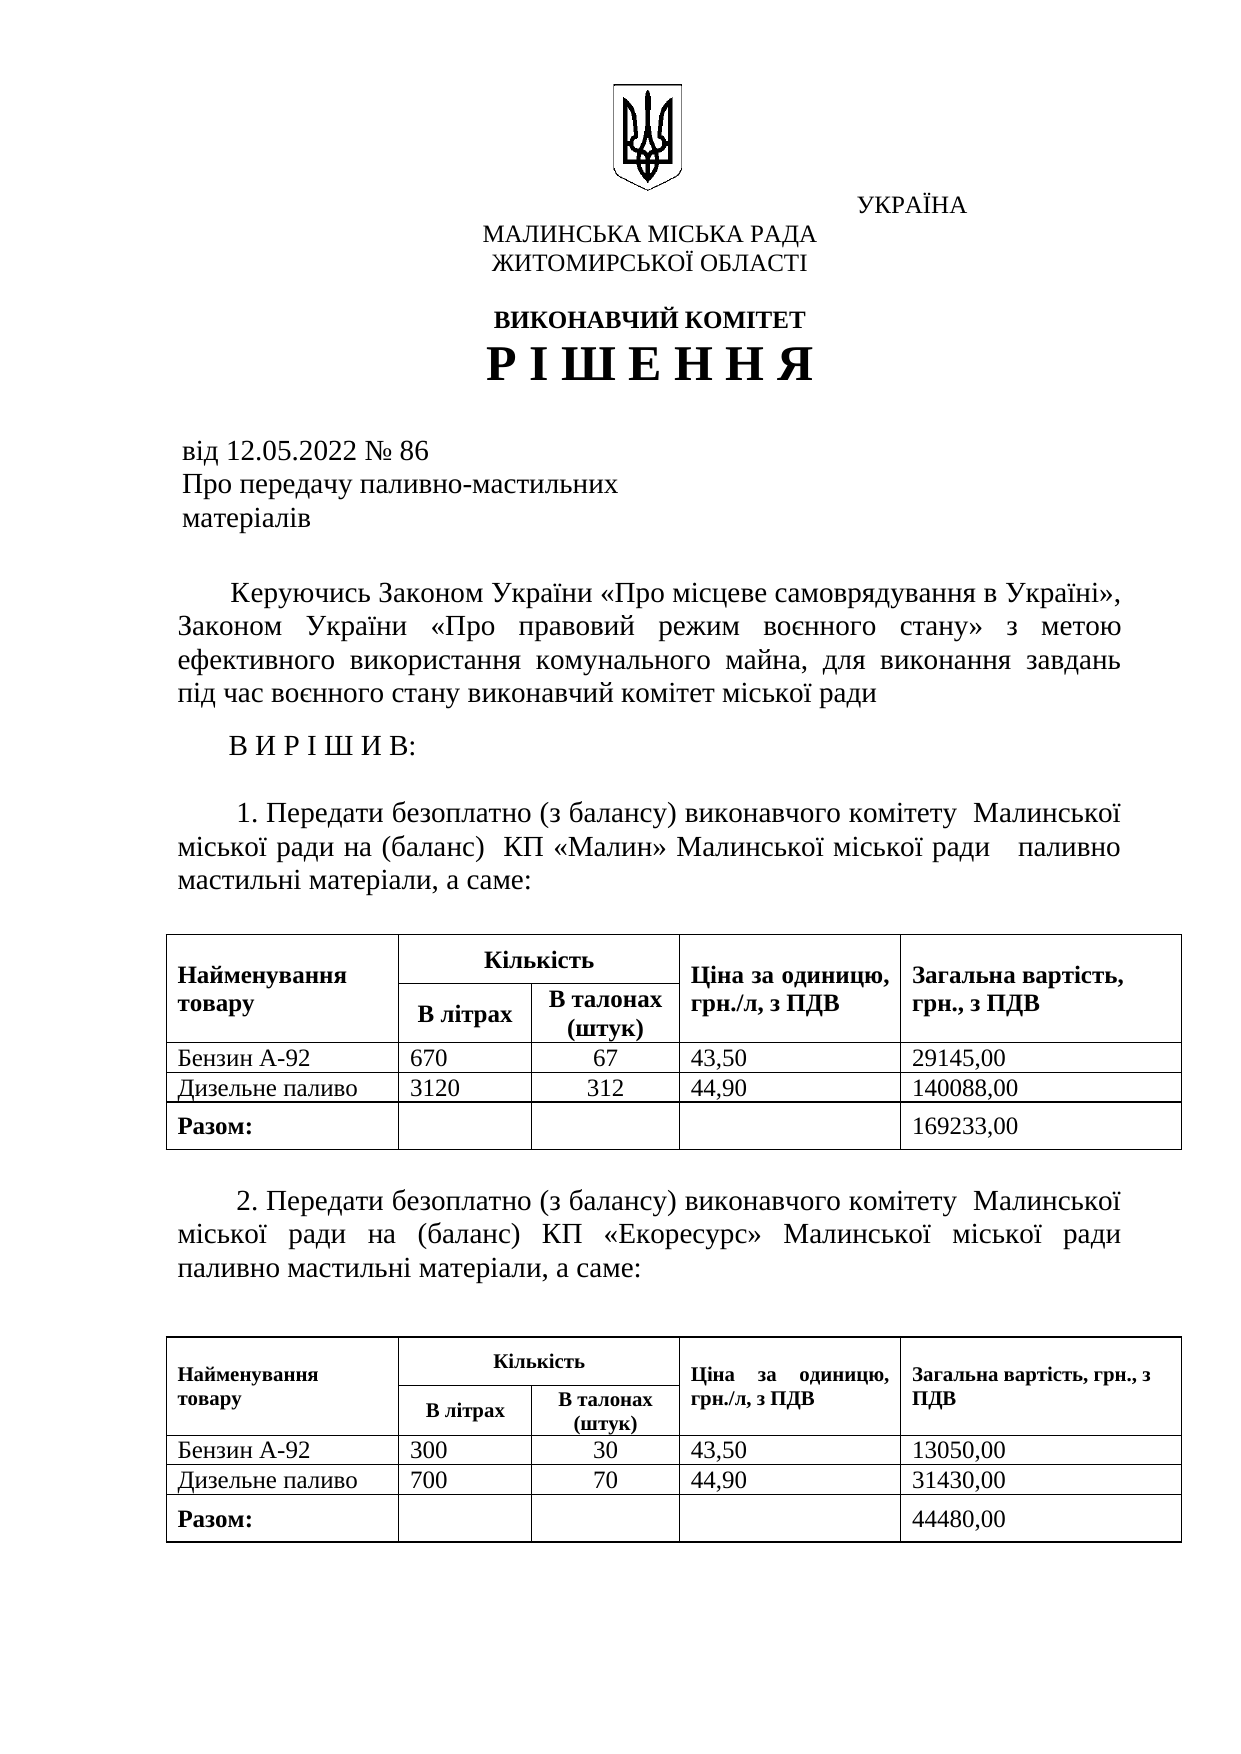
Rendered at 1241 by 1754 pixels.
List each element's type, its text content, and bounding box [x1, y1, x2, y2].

table_cell [532, 1103, 679, 1148]
table_cell 670 [399, 1043, 531, 1072]
text 2. Передати безоплатно (з балансу) виконавчого комітету Малинської міської ради на (баланс) КП «Екоресурс» Малинської міської ради паливно мастильні матеріали, а саме: [177, 1183, 1122, 1284]
picture [612, 83, 683, 192]
subtitle УКРАЇНА [177, 190, 1122, 219]
table_cell 29145,00 [901, 1043, 1181, 1072]
text МАЛИНСЬКА МІСЬКА РАДА [177, 219, 1122, 248]
table_cell [680, 1103, 900, 1148]
table_cell 140088,00 [901, 1073, 1181, 1101]
table_header Загальна вартість, грн., з ПДВ [901, 935, 1181, 1042]
table_cell 700 [399, 1465, 531, 1494]
text В И Р І Ш И В: [177, 728, 1122, 762]
text Керуючись Законом України «Про місцеве самоврядування в Україні», Законом України «Про правовий режим воєнного стану» з метою ефективного використання комунального майна, для виконання завдань під час воєнного стану виконавчий комітет міської ради [177, 575, 1122, 709]
table_cell 30 [532, 1436, 679, 1464]
table_cell 44,90 [680, 1073, 900, 1101]
table_cell Бензин А-92 [167, 1043, 398, 1072]
table_cell [532, 1495, 679, 1541]
table_cell [680, 1495, 900, 1541]
table_header Найменування товару [167, 1338, 398, 1434]
table_cell Бензин А-92 [167, 1436, 398, 1464]
table_cell 169233,00 [901, 1103, 1181, 1148]
table_cell Дизельне паливо [167, 1073, 398, 1101]
text ЖИТОМИРСЬКОЇ ОБЛАСТІ [177, 248, 1122, 277]
table_header від 12.05.2022 № 86 Про передачу паливно-мастильних матеріалів [174, 425, 675, 575]
table_cell 31430,00 [901, 1465, 1181, 1494]
table_cell 70 [532, 1465, 679, 1494]
table_cell В літрах [399, 1386, 531, 1434]
table_cell 44480,00 [901, 1495, 1181, 1541]
table_cell В літрах [399, 984, 531, 1042]
table_cell 43,50 [680, 1436, 900, 1464]
table_cell 67 [532, 1043, 679, 1072]
table_cell 3120 [399, 1073, 531, 1101]
table_cell Дизельне паливо [167, 1465, 398, 1494]
table_header Загальна вартість, грн., з ПДВ [901, 1338, 1181, 1434]
table_cell [399, 1495, 531, 1541]
table_header Кількість [399, 935, 679, 983]
table_cell 300 [399, 1436, 531, 1464]
table_cell [399, 1103, 531, 1148]
table_cell Разом: [167, 1103, 398, 1148]
table_header Кількість [399, 1338, 679, 1385]
table_cell Разом: [167, 1495, 398, 1541]
subtitle Р І Ш Е Н Н Я [177, 334, 1122, 392]
table_cell 13050,00 [901, 1436, 1181, 1464]
table_cell 43,50 [680, 1043, 900, 1072]
table_cell В талонах (штук) [532, 984, 679, 1042]
table_cell 44,90 [680, 1465, 900, 1494]
table_header Ціна за одиницю, грн./л, з ПДВ [680, 1338, 900, 1434]
text 1. Передати безоплатно (з балансу) виконавчого комітету Малинської міської ради на (баланс) КП «Малин» Малинської міської ради паливно мастильні матеріали, а саме: [177, 795, 1122, 896]
table_header Найменування товару [167, 935, 398, 1042]
table_cell В талонах (штук) [532, 1386, 679, 1434]
table_header Ціна за одиницю, грн./л, з ПДВ [680, 935, 900, 1042]
subtitle ВИКОНАВЧИЙ КОМІТЕТ [177, 305, 1122, 334]
table_cell 312 [532, 1073, 679, 1101]
